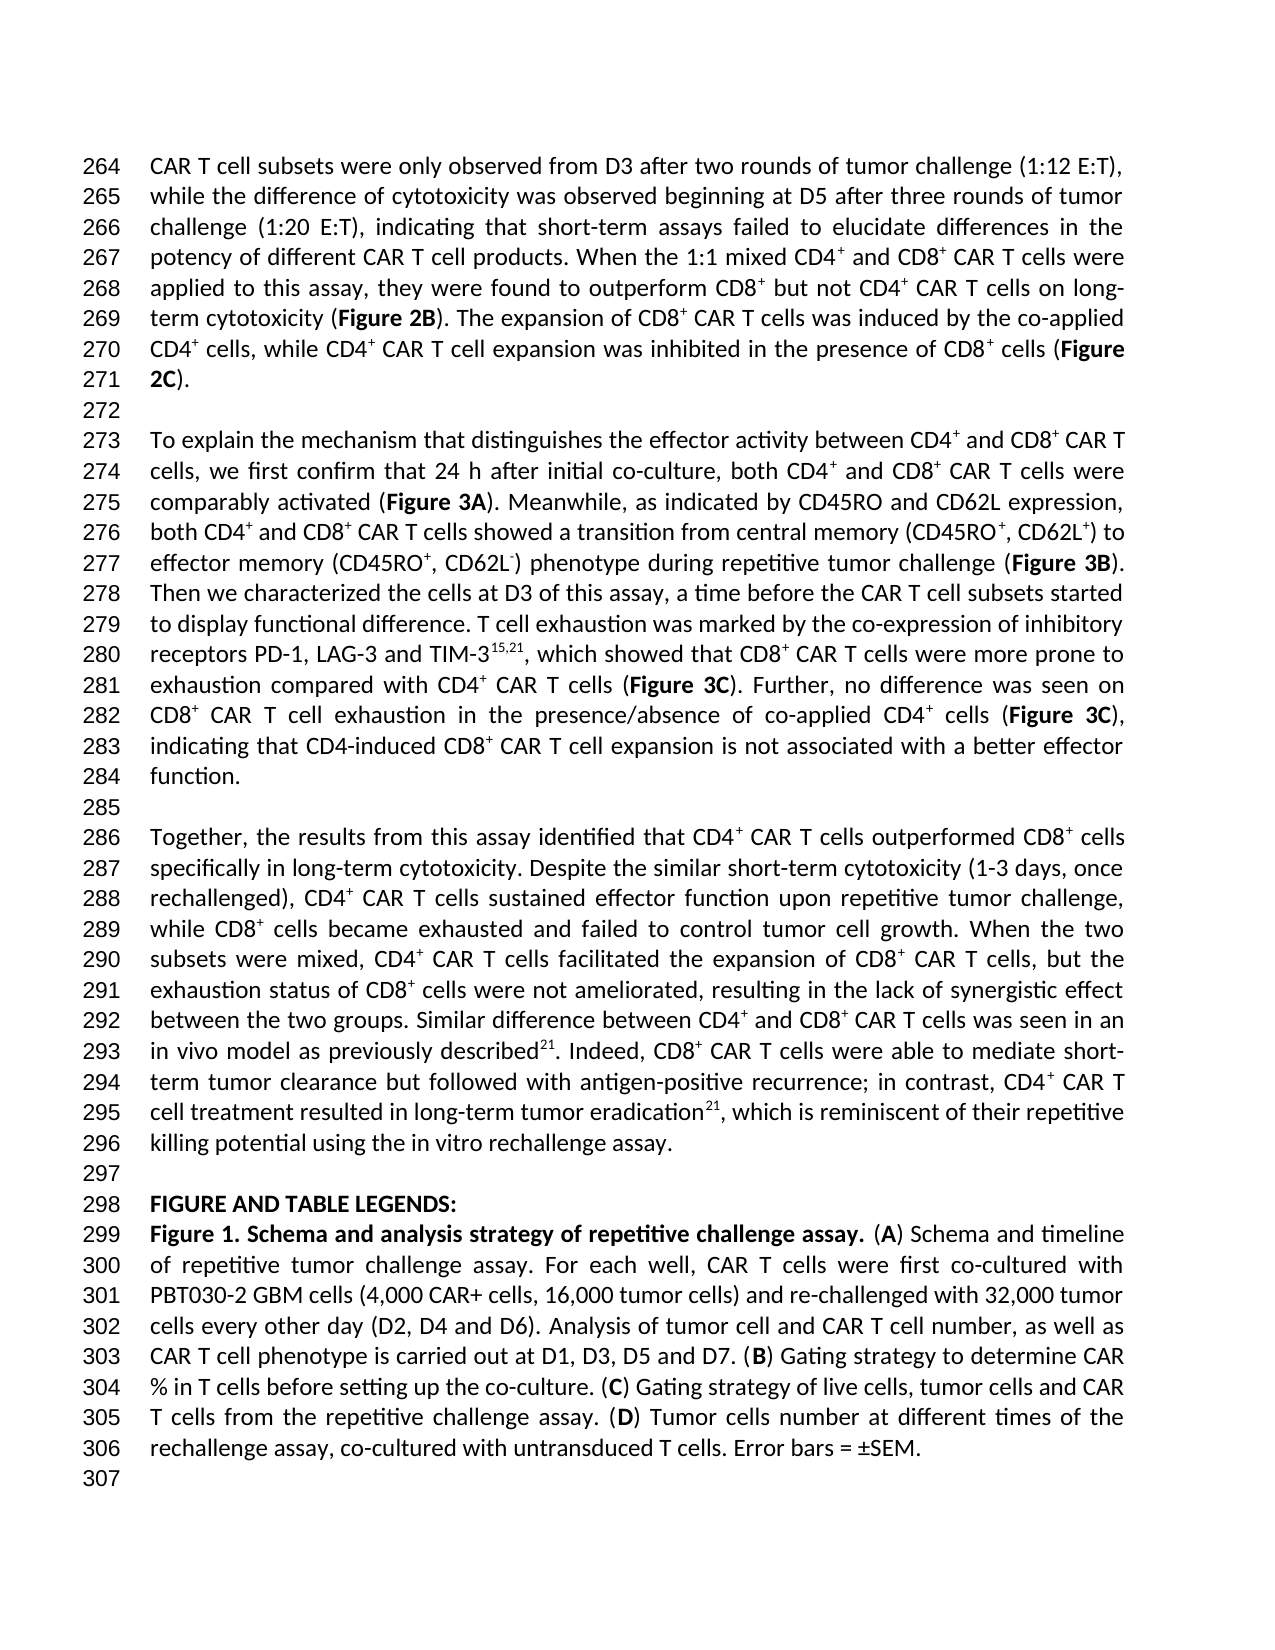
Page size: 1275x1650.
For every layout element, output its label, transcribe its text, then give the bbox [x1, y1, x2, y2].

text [150, 150, 1125, 394]
text FIGURE AND TABLE LEGENDS: [150, 1188, 1125, 1218]
text Figure 1. Schema and analysis strategy of repetitive challenge assay. (A) Schema and timeline of repetitive tumor challenge assay. For each well, CAR T cells were first co-cultured with PBT030-2 GBM cells (4,000 CAR+ cells, 16,000 tumor cells) and re-challenged with 32,000 tumor cells every other day (D2, D4 and D6). Analysis of tumor cell and CAR T cell number, as well as CAR T cell phenotype is carried out at D1, D3, D5 and D7. (B) Gating strategy to determine CAR% in T cells before setting up the co-culture. (C) Gating strategy of live cells, tumor cells and CAR T cells from the repetitive challenge assay. (D) Tumor cells number at different times of the rechallenge assay, co-cultured with untransduced T cells. Error bars = ±SEM. [150, 1218, 1125, 1462]
text Together, the results from this assay identified that CD4+ CAR T cells outperformed CD8+ cells specifically in long-term cytotoxicity. Despite the similar short-term cytotoxicity (1-3 days, once rechallenged), CD4+ CAR T cells sustained effector function upon repetitive tumor challenge, while CD8+ cells became exhausted and failed to control tumor cell growth. When the two subsets were mixed, CD4+ CAR T cells facilitated the expansion of CD8+ CAR T cells, but the exhaustion status of CD8+ cells were not ameliorated, resulting in the lack of synergistic effect between the two groups. Similar difference between CD4+ and CD8+ CAR T cells was seen in an in vivo model as previously described21. Indeed, CD8+ CAR T cells were able to mediate short-term tumor clearance but followed with antigen-positive recurrence; in contrast, CD4+ CAR T cell treatment resulted in long-term tumor eradication21, which is reminiscent of their repetitive killing potential using the in vitro rechallenge assay. [150, 821, 1125, 1157]
text To explain the mechanism that distinguishes the effector activity between CD4+ and CD8+ CAR T cells, we first confirm that 24 h after initial co-culture, both CD4+ and CD8+ CAR T cells were comparably activated (Figure 3A). Meanwhile, as indicated by CD45RO and CD62L expression, both CD4+ and CD8+ CAR T cells showed a transition from central memory (CD45RO+, CD62L+) to effector memory (CD45RO+, CD62L-) phenotype during repetitive tumor challenge (Figure 3B). Then we characterized the cells at D3 of this assay, a time before the CAR T cell subsets started to display functional difference. T cell exhaustion was marked by the co-expression of inhibitory receptors PD-1, LAG-3 and TIM-315,21, which showed that CD8+ CAR T cells were more prone to exhaustion compared with CD4+ CAR T cells (Figure 3C). Further, no difference was seen on CD8+ CAR T cell exhaustion in the presence/absence of co-applied CD4+ cells (Figure 3C), indicating that CD4-induced CD8+ CAR T cell expansion is not associated with a better effector function. [150, 425, 1125, 791]
